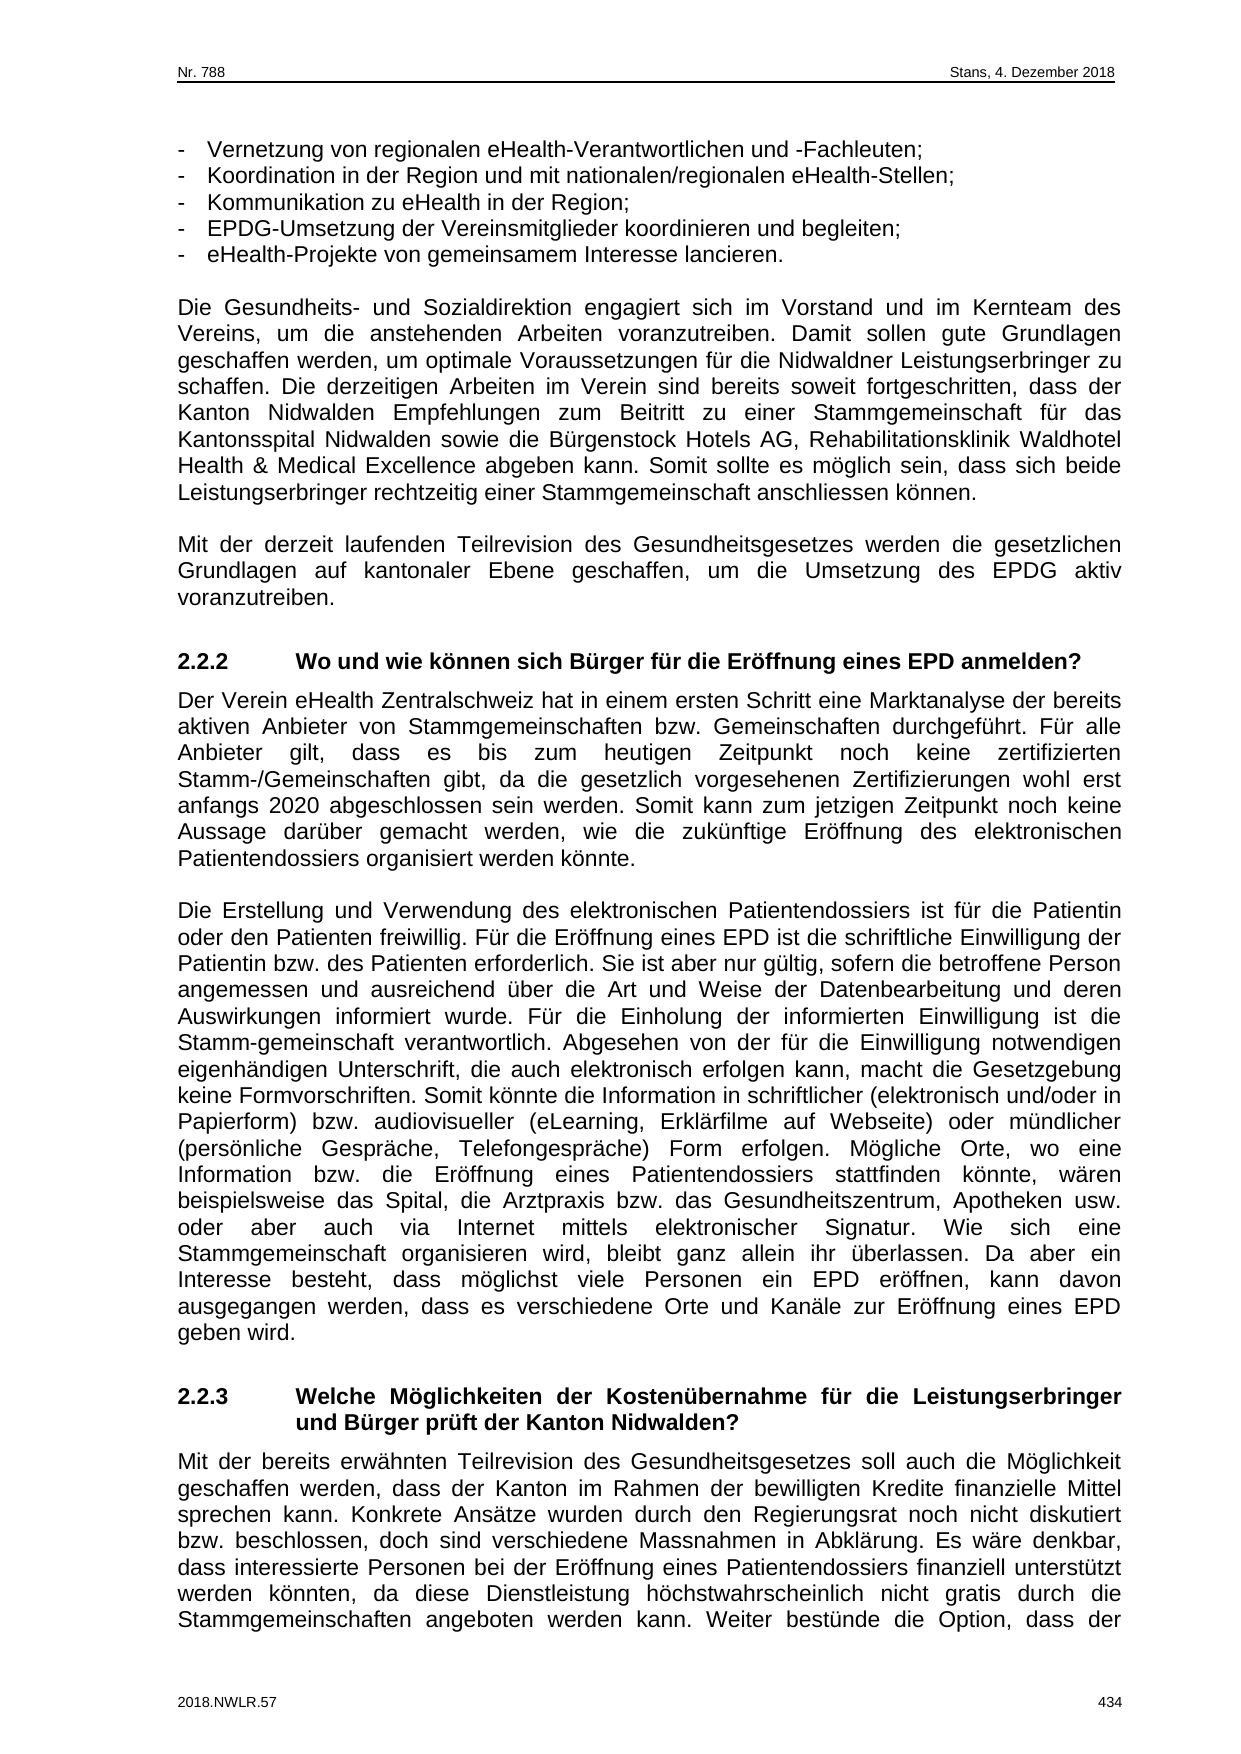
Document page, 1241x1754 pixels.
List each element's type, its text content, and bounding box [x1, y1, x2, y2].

subtitle Welche Möglichkeiten der Kostenübernahme für die Leistungserbringer und Bürger prüft der Kanton Nidwalden? [177, 1383, 1122, 1436]
text Der Verein eHealth Zentralschweiz hat in einem ersten Schritt eine Marktanalyse der bereits aktiven Anbieter von Stammgemeinschaften bzw. Gemeinschaften durchgeführt. Für alle Anbieter gilt, dass es bis zum heutigen Zeitpunkt noch keine zertifizierten Stamm-/Gemeinschaften gibt, da die gesetzlich vorgesehenen Zertifizierungen wohl erst anfangs 2020 abgeschlossen sein werden. Somit kann zum jetzigen Zeitpunkt noch keine Aussage darüber gemacht werden, wie die zukünftige Eröffnung des elektronischen Patientendossiers organisiert werden könnte. [177, 687, 1122, 871]
text Die Erstellung und Verwendung des elektronischen Patientendossiers ist für die Patientin oder den Patienten freiwillig. Für die Eröffnung eines EPD ist die schriftliche Einwilligung der Patientin bzw. des Patienten erforderlich. Sie ist aber nur gültig, sofern die betroffene Person angemessen und ausreichend über die Art und Weise der Datenbearbeitung und deren Auswirkungen informiert wurde. Für die Einholung der informierten Einwilligung ist die Stamm-gemeinschaft verantwortlich. Abgesehen von der für die Einwilligung notwendigen eigenhändigen Unterschrift, die auch elektronisch erfolgen kann, macht die Gesetzgebung keine Formvorschriften. Somit könnte die Information in schriftlicher (elektronisch und/oder in Papierform) bzw. audiovisueller (eLearning, Erklärfilme auf Webseite) oder mündlicher (persönliche Gespräche, Telefongespräche) Form erfolgen. Mögliche Orte, wo eine Information bzw. die Eröffnung eines Patientendossiers stattfinden könnte, wären beispielsweise das Spital, die Arztpraxis bzw. das Gesundheitszentrum, Apotheken usw. oder aber auch via Internet mittels elektronischer Signatur. Wie sich eine Stammgemeinschaft organisieren wird, bleibt ganz allein ihr überlassen. Da aber ein Interesse besteht, dass möglichst viele Personen ein EPD eröffnen, kann davon ausgegangen werden, dass es verschiedene Orte und Kanäle zur Eröffnung eines EPD geben wird. [177, 897, 1122, 1345]
list EPDG-Umsetzung der Vereinsmitglieder koordinieren und begleiten; [177, 215, 1122, 241]
list eHealth-Projekte von gemeinsamem Interesse lancieren. [177, 241, 1122, 268]
list Vernetzung von regionalen eHealth-Verantwortlichen und -Fachleuten; [177, 136, 1122, 162]
list Kommunikation zu eHealth in der Region; [177, 188, 1122, 215]
list Koordination in der Region und mit nationalen/regionalen eHealth-Stellen; [177, 162, 1122, 188]
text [177, 1448, 1122, 1633]
list Die Gesundheits- und Sozialdirektion engagiert sich im Vorstand und im Kernteam des Vereins, um die anstehenden Arbeiten voranzutreiben. Damit sollen gute Grundlagen geschaffen werden, um optimale Voraussetzungen für die Nidwaldner Leistungserbringer zu schaffen. Die derzeitigen Arbeiten im Verein sind bereits soweit fortgeschritten, dass der Kanton Nidwalden Empfehlungen zum Beitritt zu einer Stammgemeinschaft für das Kantonsspital Nidwalden sowie die Bürgenstock Hotels AG, Rehabilitationsklinik Waldhotel Health & Medical Excellence abgeben kann. Somit sollte es möglich sein, dass sich beide Leistungserbringer rechtzeitig einer Stammgemeinschaft anschliessen können. [177, 294, 1122, 505]
subtitle Wo und wie können sich Bürger für die Eröffnung eines EPD anmelden? [177, 648, 1122, 674]
text Mit der derzeit laufenden Teilrevision des Gesundheitsgesetzes werden die gesetzlichen Grundlagen auf kantonaler Ebene geschaffen, um die Umsetzung des EPDG aktiv voranzutreiben. [177, 531, 1122, 610]
